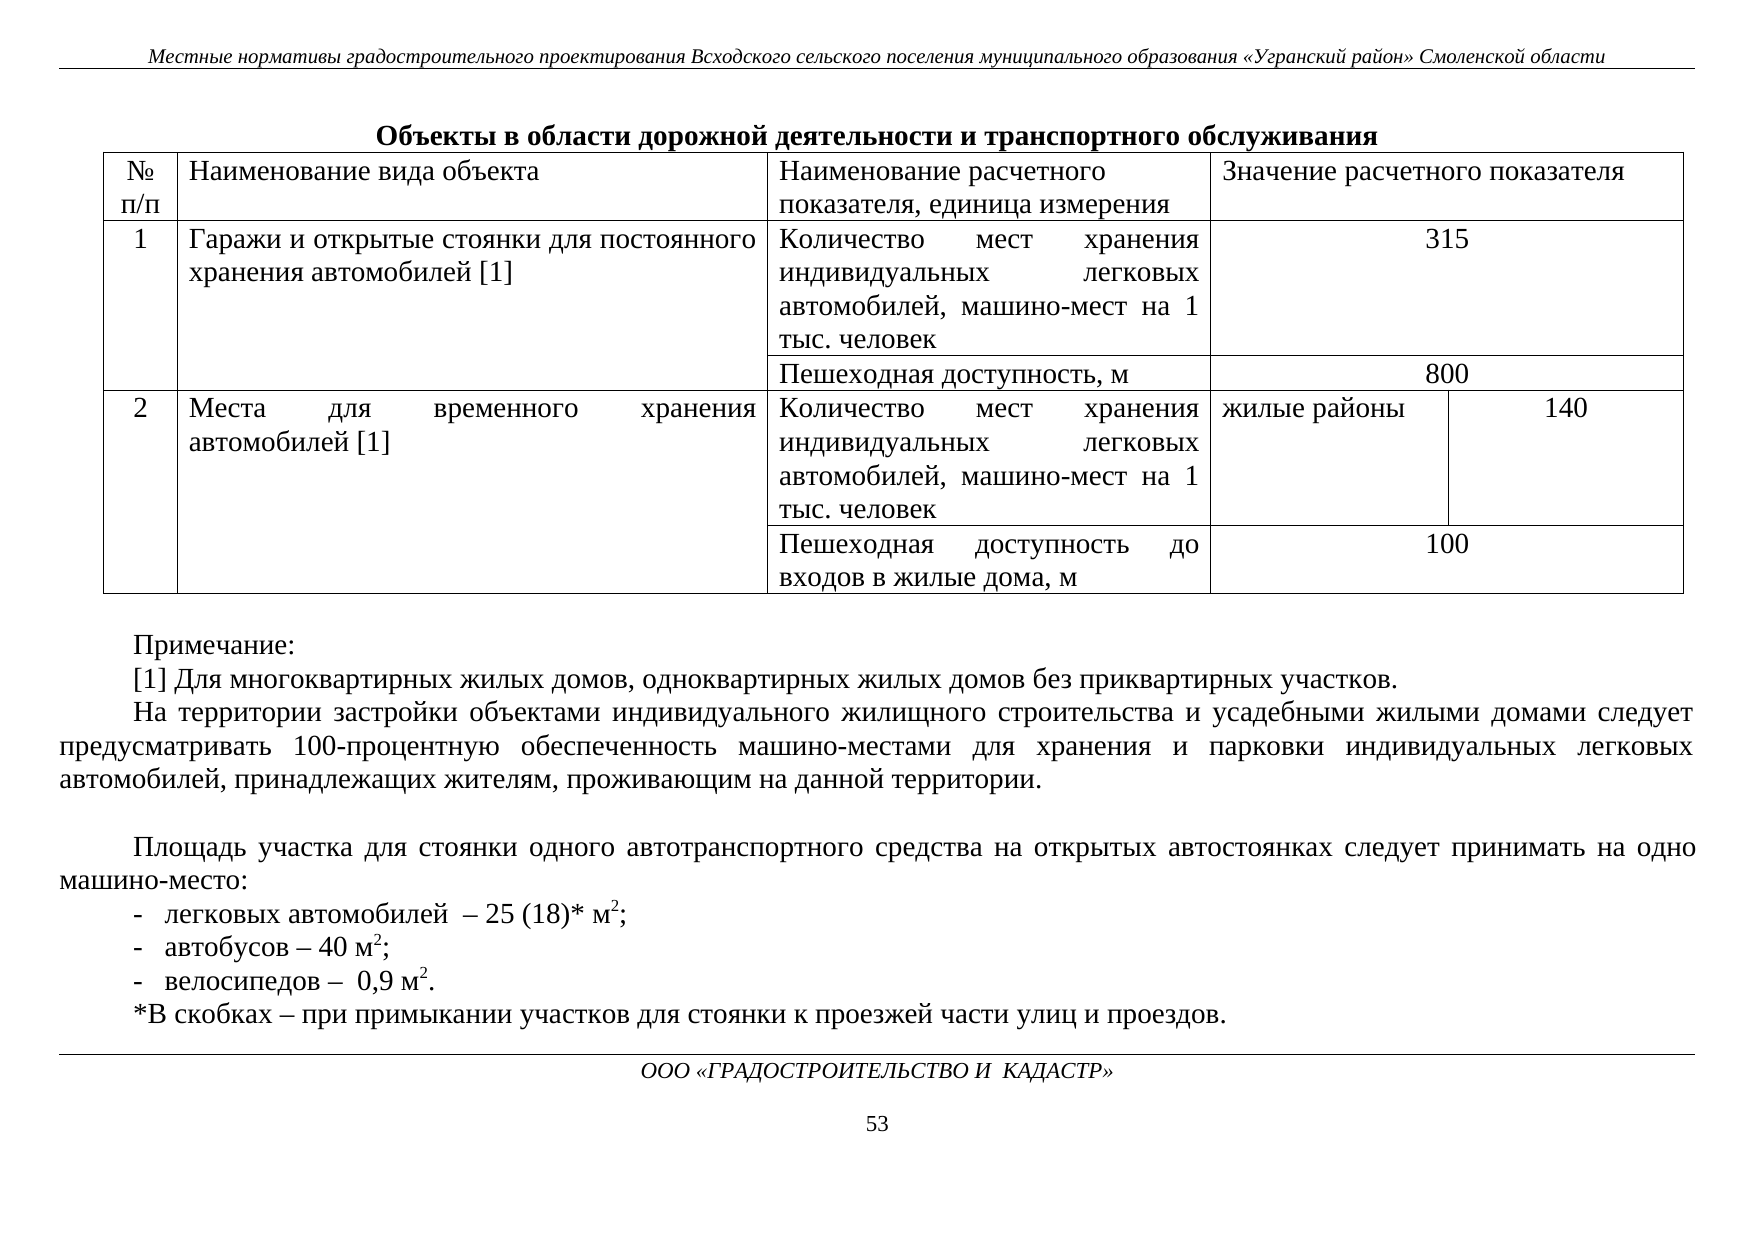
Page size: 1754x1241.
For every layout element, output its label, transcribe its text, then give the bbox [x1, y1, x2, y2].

text Площадь участка для стоянки одного автотранспортного средства на открытых автостоянках следует принимать на одно машино-место: [59, 829, 1698, 896]
table_cell жилые районы [1211, 391, 1448, 525]
table_cell Пешеходная доступность до входов в жилые дома, м [768, 526, 1210, 593]
table_header Значение расчетного показателя [1211, 153, 1683, 220]
table_cell Количество мест хранения индивидуальных легковых автомобилей, машино-мест на 1 тыс. человек [768, 221, 1210, 355]
text - автобусов – ; [59, 929, 1698, 963]
table_cell Количество мест хранения индивидуальных легковых автомобилей, машино-мест на 1 тыс. человек [768, 391, 1210, 525]
text Примечание: [59, 627, 1603, 661]
subtitle Объекты в области дорожной деятельности и транспортного обслуживания [59, 118, 1695, 152]
table_cell Пешеходная доступность, м [768, 356, 1210, 389]
table_cell 315 [1211, 221, 1683, 355]
text - легковых автомобилей – 25 (18)* м2; [59, 896, 1698, 929]
table_cell 100 [1211, 526, 1683, 593]
text [1] Для многоквартирных жилых домов, одноквартирных жилых домов без приквартирных участков. [59, 661, 1603, 694]
table_header № п/п [104, 153, 177, 220]
table_cell Места для временного хранения автомобилей [1] [178, 391, 767, 593]
table_cell 140 [1449, 391, 1683, 525]
table_header Наименование расчетного показателя, единица измерения [768, 153, 1210, 220]
text - велосипедов – . [59, 963, 1698, 996]
text *В скобках – при примыкании участков для стоянки к проезжей части улиц и проездов. [59, 996, 1698, 1030]
table_cell 800 [1211, 356, 1683, 389]
table_cell 1 [104, 221, 177, 389]
text На территории застройки объектами индивидуального жилищного строительства и усадебными жилыми домами следует предусматривать 100-процентную обеспеченность машино-местами для хранения и парковки индивидуальных легковых автомобилей, принадлежащих жителям, проживающим на данной территории. [59, 694, 1695, 795]
table_header Наименование вида объекта [178, 153, 767, 220]
table_cell 2 [104, 391, 177, 593]
table_cell Гаражи и открытые стоянки для постоянного хранения автомобилей [1] [178, 221, 767, 389]
